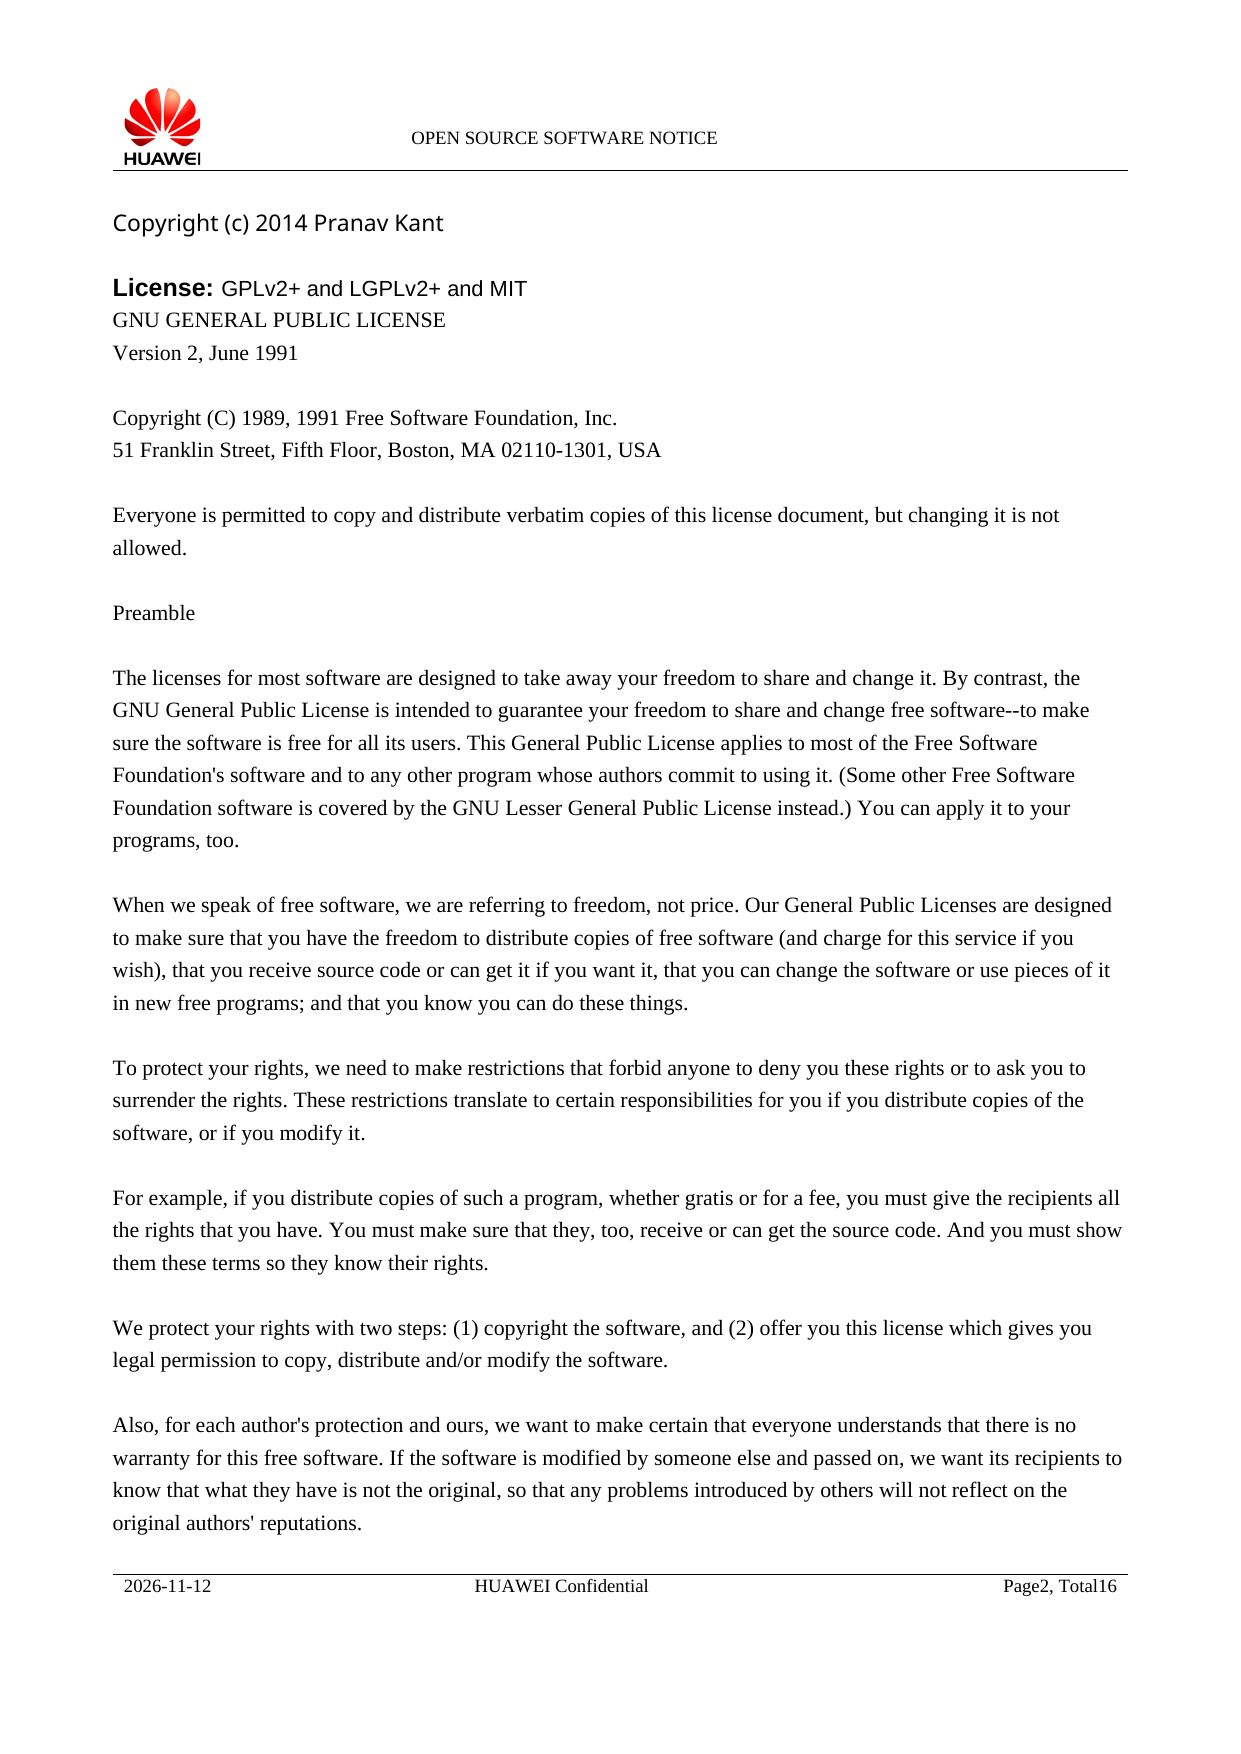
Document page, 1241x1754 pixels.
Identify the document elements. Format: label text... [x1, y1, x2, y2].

text License: GPLv2+ and LGPLv2+ and MIT [112, 271, 1128, 304]
picture [124, 88, 201, 165]
